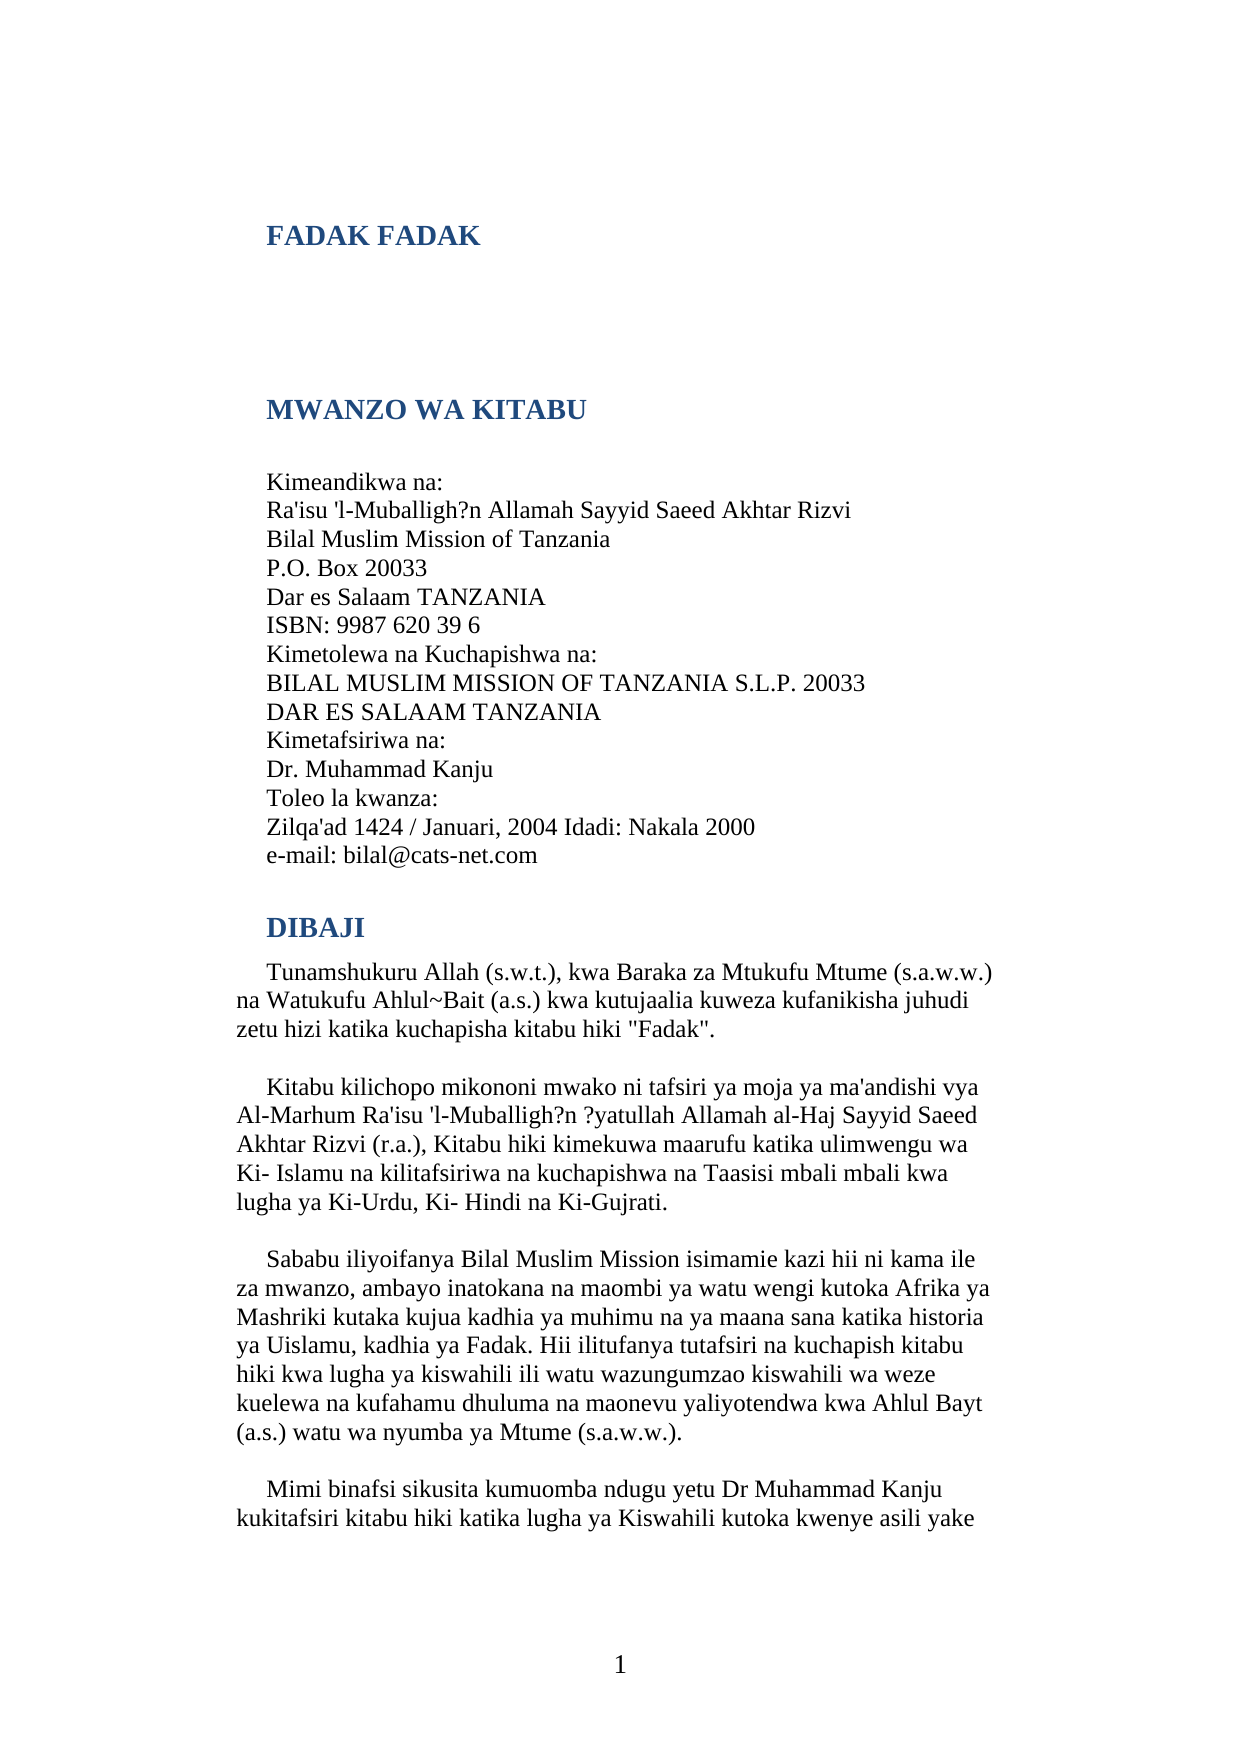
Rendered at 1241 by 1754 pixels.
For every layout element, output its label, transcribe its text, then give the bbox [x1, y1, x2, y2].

text Ra'isu 'l-Muballigh?n Allamah Sayyid Saeed Akhtar Rizvi [236, 496, 1004, 524]
text Tunamshukuru Allah (s.w.t.), kwa Baraka za Mtukufu Mtume (s.a.w.w.) na Watukufu Ahlul~Bait (a.s.) kwa kutujaalia kuweza kufanikisha juhudi zetu hizi katika kuchapisha kitabu hiki "Fadak". [236, 957, 1004, 1043]
text BILAL MUSLIM MISSION OF TANZANIA S.L.P. 20033 [236, 668, 1004, 697]
text P.O. Box 20033 [236, 553, 1004, 582]
text Sababu iliyoifanya Bilal Muslim Mission isimamie kazi hii ni kama ile za mwanzo, ambayo inatokana na maombi ya watu wengi kutoka Afrika ya Mashriki kutaka kujua kadhia ya muhimu na ya maana sana katika historia ya Uislamu, kadhia ya Fadak. Hii ilitufanya tutafsiri na kuchapish kitabu hiki kwa lugha ya kiswahili ili watu wazungumzao kiswahili wa weze kuelewa na kufahamu dhuluma na maonevu yaliyotendwa kwa Ahlul Bayt (a.s.) watu wa nyumba ya Mtume (s.a.w.w.). [236, 1244, 1004, 1445]
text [236, 1474, 1004, 1532]
subtitle DIBAJI [236, 911, 1004, 944]
text Kimeandikwa na: [236, 467, 1004, 496]
subtitle FADAK FADAK [236, 218, 1004, 252]
text ISBN: 9987 620 39 6 [236, 611, 1004, 639]
text Bilal Muslim Mission of Tanzania [236, 524, 1004, 553]
text Dr. Muhammad Kanju [236, 754, 1004, 783]
text Kimetolewa na Kuchapishwa na: [236, 639, 1004, 668]
text Zilqa'ad 1424 / Januari, 2004 Idadi: Nakala 2000 [236, 812, 1004, 841]
text DAR ES SALAAM TANZANIA [236, 697, 1004, 726]
text Toleo la kwanza: [236, 783, 1004, 812]
text e-mail: bilal@cats-net.com [236, 841, 1004, 869]
text Kimetafsiriwa na: [236, 726, 1004, 754]
subtitle MWANZO WA KITABU [236, 392, 1004, 426]
text Kitabu kilichopo mikononi mwako ni tafsiri ya moja ya ma'andishi vya Al-Marhum Ra'isu 'l-Muballigh?n ?yatullah Allamah al-Haj Sayyid Saeed Akhtar Rizvi (r.a.), Kitabu hiki kimekuwa maarufu katika ulimwengu wa Ki- Islamu na kilitafsiriwa na kuchapishwa na Taasisi mbali mbali kwa lugha ya Ki-Urdu, Ki- Hindi na Ki-Gujrati. [236, 1072, 1004, 1215]
text Dar es Salaam TANZANIA [236, 582, 1004, 611]
